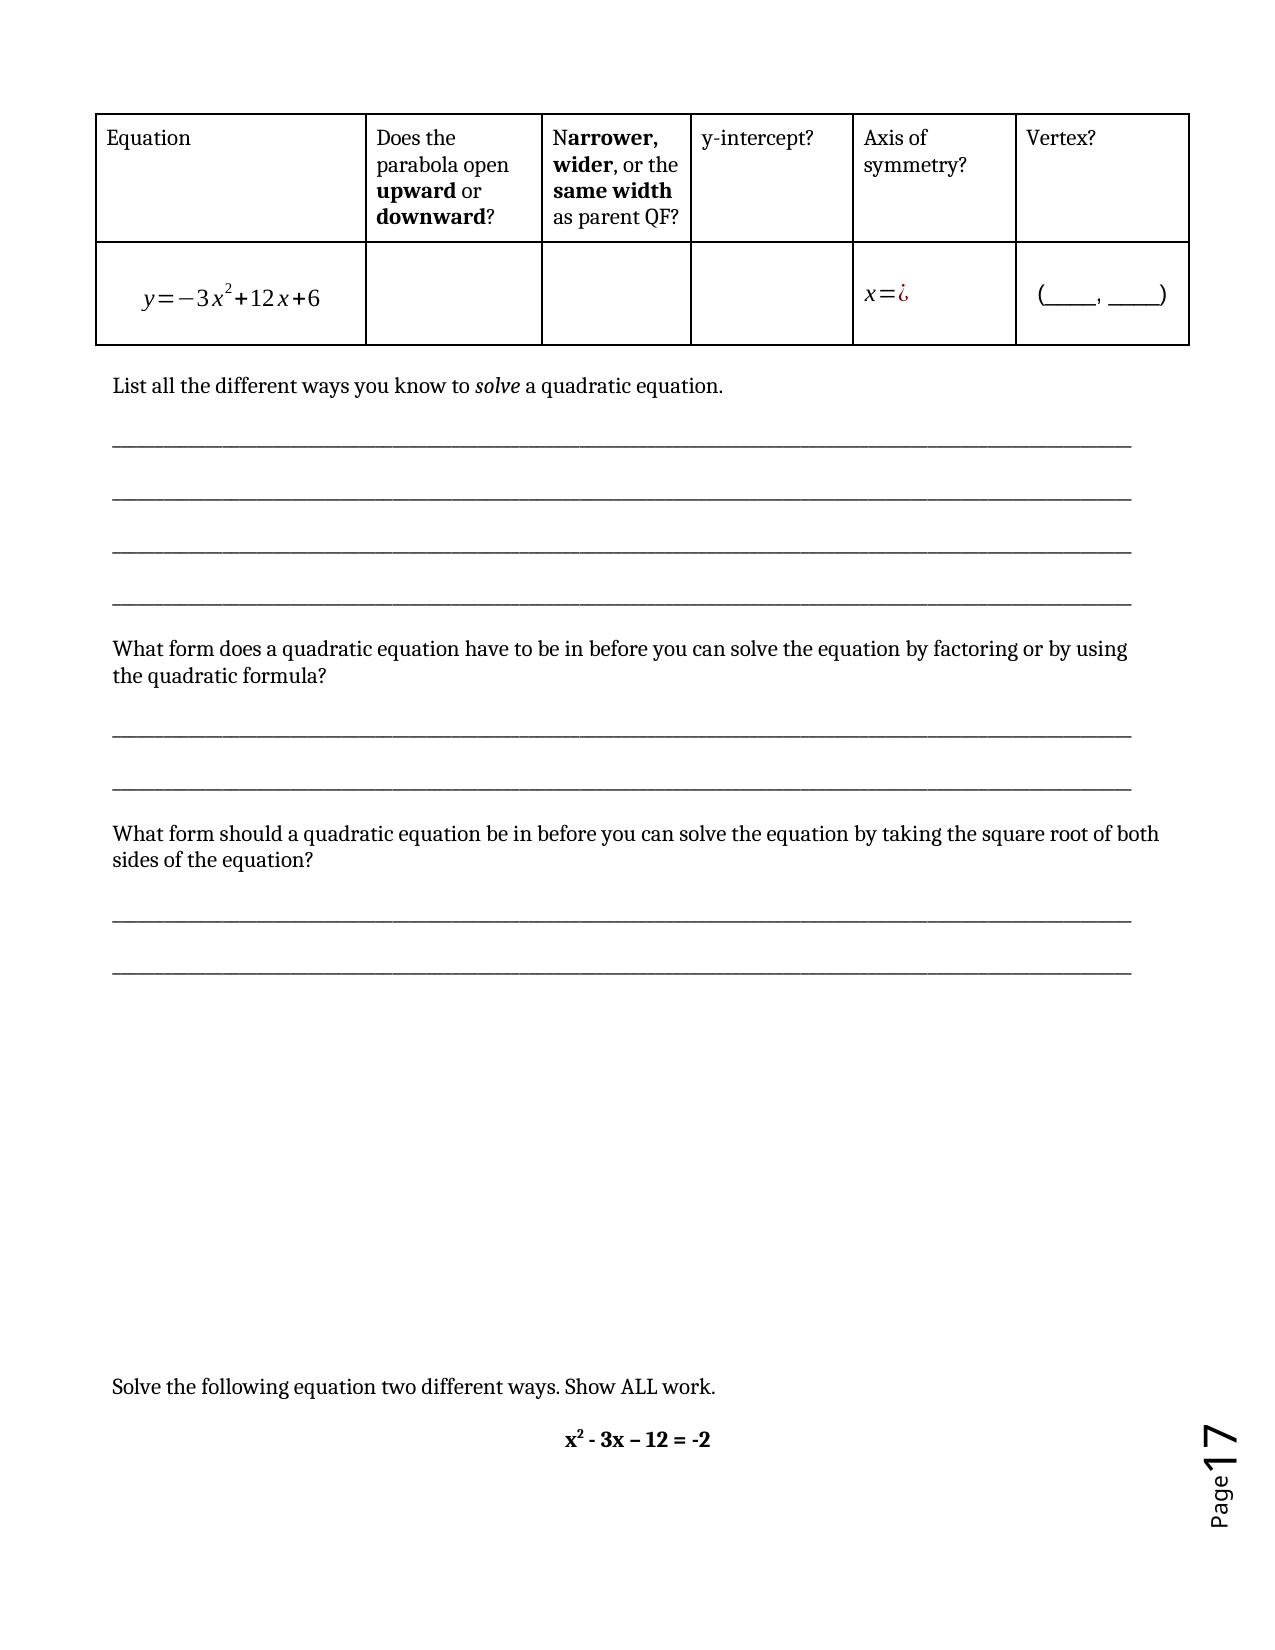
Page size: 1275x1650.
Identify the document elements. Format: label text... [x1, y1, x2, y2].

table_cell [97, 243, 365, 344]
table_header Narrower, wider, or the same width as parent QF? [543, 115, 690, 241]
table_cell (____, ____) [1017, 243, 1188, 344]
list ________________________________________________________________________________________________________________________ [112, 899, 1162, 926]
list ________________________________________________________________________________________________________________________ [112, 952, 1162, 979]
table_header Does the parabola open upward or downward? [367, 115, 541, 241]
table_header y-intercept? [692, 115, 852, 241]
list ________________________________________________________________________________________________________________________ [112, 531, 1162, 557]
table_header Vertex? [1017, 115, 1188, 241]
list ________________________________________________________________________________________________________________________ [112, 425, 1162, 452]
table_cell [692, 243, 852, 344]
list ________________________________________________________________________________________________________________________ [112, 478, 1162, 504]
table_cell [543, 243, 690, 344]
list ________________________________________________________________________________________________________________________ [112, 583, 1162, 610]
text List all the different ways you know to solve a quadratic equation. [112, 372, 1162, 399]
text x2 - 3x – 12 = -2 [112, 1427, 1162, 1453]
table_header Equation [97, 115, 365, 241]
list ________________________________________________________________________________________________________________________ [112, 768, 1162, 794]
table_cell [854, 243, 1015, 344]
text What form does a quadratic equation have to be in before you can solve the equation by factoring or by using the quadratic formula? [112, 636, 1162, 689]
table_header Axis of symmetry? [854, 115, 1015, 241]
text Solve the following equation two different ways. Show ALL work. [112, 1374, 1162, 1400]
table_cell [367, 243, 541, 344]
list ________________________________________________________________________________________________________________________ [112, 715, 1162, 741]
text What form should a quadratic equation be in before you can solve the equation by taking the square root of both sides of the equation? [112, 821, 1162, 873]
